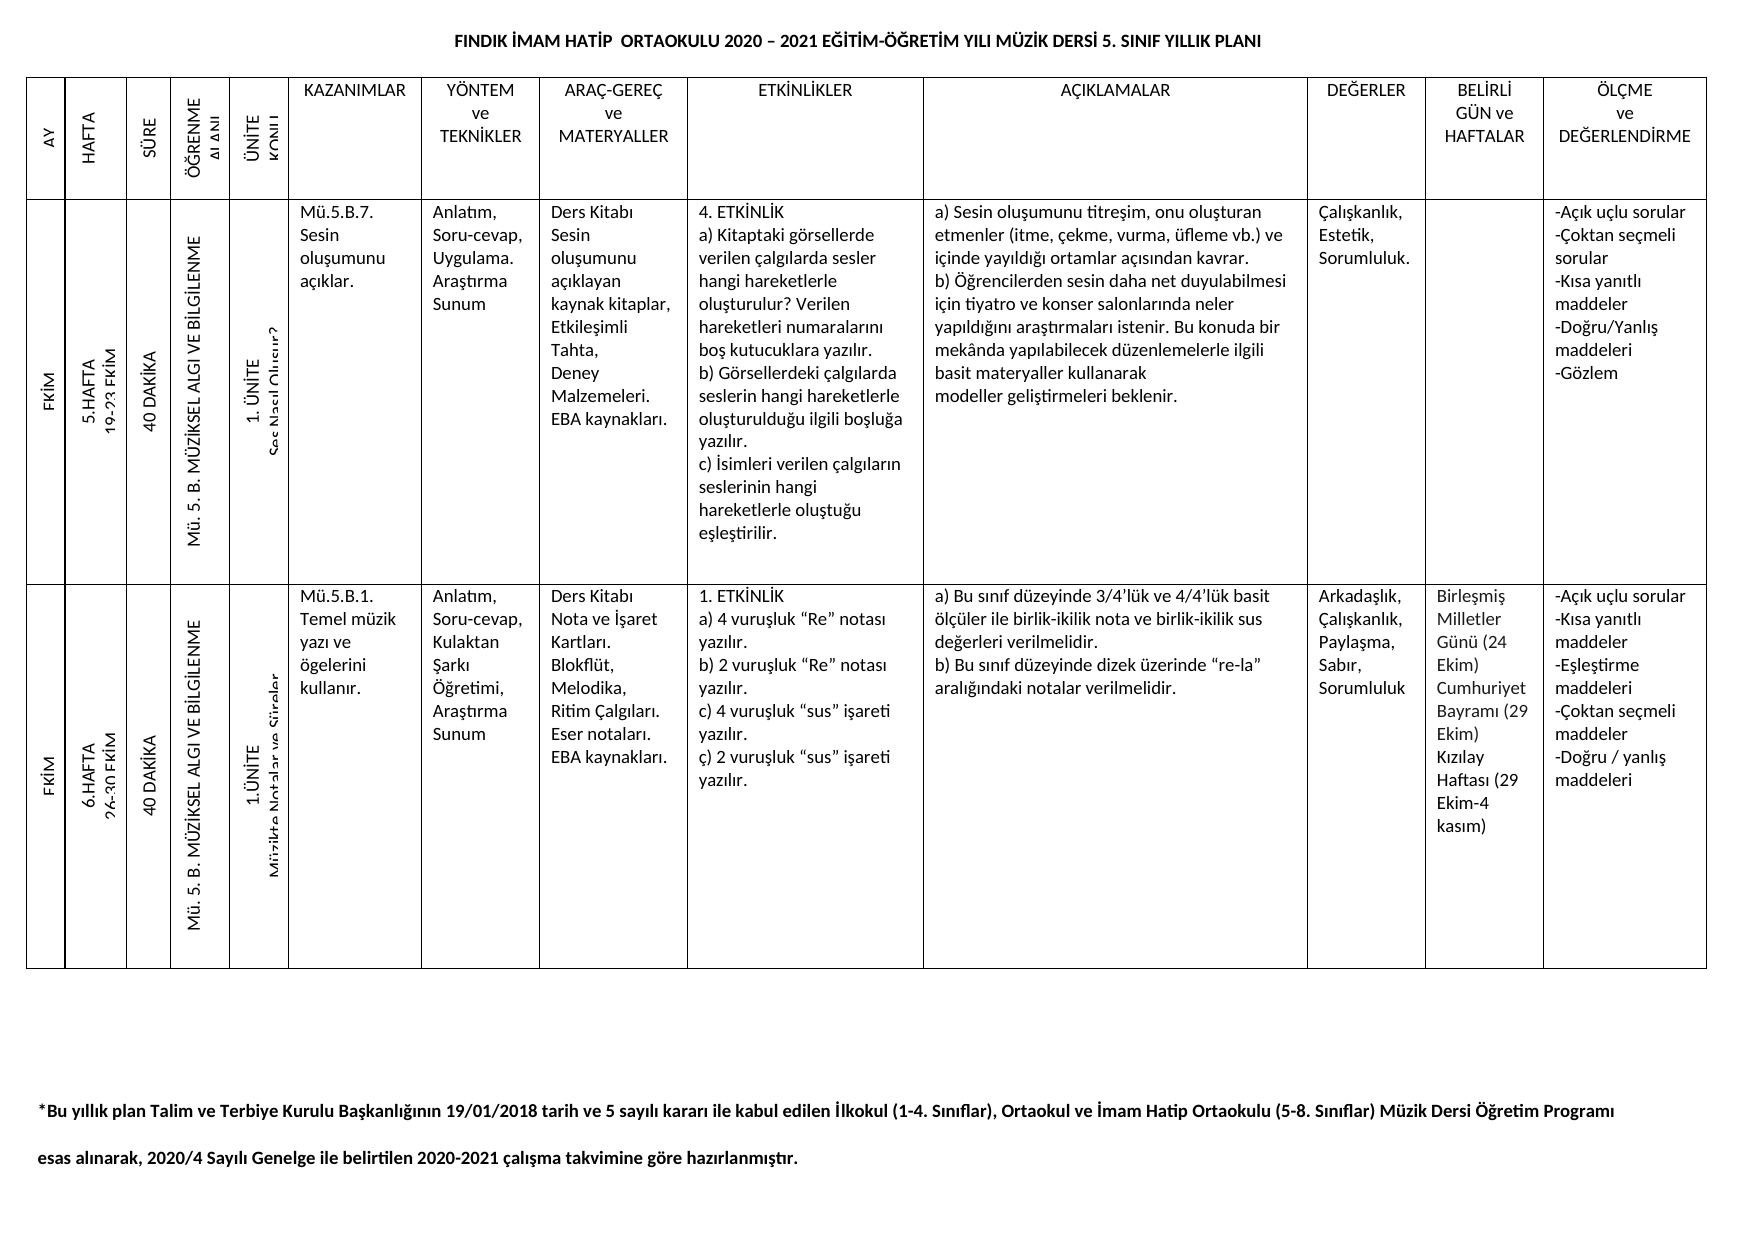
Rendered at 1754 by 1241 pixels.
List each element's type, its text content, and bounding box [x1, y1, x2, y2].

table_cell 1.ÜNİTE Müzikte Notalar ve Süreler [230, 585, 288, 968]
table_cell EKİM [27, 585, 64, 968]
table_header ETKİNLİKLER [688, 78, 923, 199]
table_cell -Açık uçlu sorular -Çoktan seçmeli sorular -Kısa yanıtlı maddeler -Doğru/Yanlış maddeleri -Gözlem [1544, 200, 1706, 584]
table_header YÖNTEM ve TEKNİKLER [422, 78, 539, 199]
table_cell Ders Kitabı Sesin oluşumunu açıklayan kaynak kitaplar, Etkileşimli Tahta, Deney Malzemeleri. EBA kaynakları. [540, 200, 687, 584]
table_cell Mü.5.B.7. Sesin oluşumunu açıklar. [289, 200, 421, 584]
table_cell -Açık uçlu sorular -Kısa yanıtlı maddeler -Eşleştirme maddeleri -Çoktan seçmeli maddeler -Doğru / yanlış maddeleri [1544, 585, 1706, 968]
table_header ÜNİTE KONU [230, 78, 288, 199]
table_header ÖLÇME ve DEĞERLENDİRME [1544, 78, 1706, 199]
table_cell 4. ETKİNLİK a) Kitaptaki görsellerde verilen çalgılarda sesler hangi hareketlerle oluşturulur? Verilen hareketleri numaralarını boş kutucuklara yazılır. b) Görsellerdeki çalgılarda seslerin hangi hareketlerle oluşturulduğu ilgili boşluğa yazılır. c) İsimleri verilen çalgıların seslerinin hangi hareketlerle oluştuğu eşleştirilir. [688, 200, 923, 584]
table_header BELİRLİ GÜN ve HAFTALAR [1426, 78, 1543, 199]
table_cell Çalışkanlık, Estetik, Sorumluluk. [1308, 200, 1425, 584]
table_header KAZANIMLAR [289, 78, 421, 199]
table_cell 6.HAFTA 26-30 EKİM [66, 585, 126, 968]
table_cell Arkadaşlık, Çalışkanlık, Paylaşma, Sabır, Sorumluluk [1308, 585, 1425, 968]
table_cell 40 DAKİKA [127, 585, 170, 968]
table_cell EKİM [27, 200, 64, 584]
table_cell Mü. 5. B. MÜZİKSEL ALGI VE BİLGİLENME [171, 200, 229, 584]
table_cell [1426, 200, 1543, 584]
table_cell a) Bu sınıf düzeyinde 3/4’lük ve 4/4’lük basit ölçüler ile birlik-ikilik nota ve birlik-ikilik sus değerleri verilmelidir. b) Bu sınıf düzeyinde dizek üzerinde “re-la” aralığındaki notalar verilmelidir. [924, 585, 1307, 968]
table_cell 40 DAKİKA [127, 200, 170, 584]
table_header HAFTA [66, 78, 126, 199]
table_cell Ders Kitabı Nota ve İşaret Kartları. Blokflüt, Melodika, Ritim Çalgıları. Eser notaları. EBA kaynakları. [540, 585, 687, 968]
table_header DEĞERLER [1308, 78, 1425, 199]
table_cell Anlatım, Soru-cevap, Uygulama. Araştırma Sunum [422, 200, 539, 584]
table_header SÜRE [127, 78, 170, 199]
table_cell Birleşmiş Milletler Günü (24 Ekim) Cumhuriyet Bayramı (29 Ekim) Kızılay Haftası (29 Ekim-4 kasım) [1426, 585, 1543, 968]
table_header AY [27, 78, 64, 199]
table_cell 5.HAFTA 19-23 EKİM [66, 200, 126, 584]
table_cell Mü. 5. B. MÜZİKSEL ALGI VE BİLGİLENME [171, 585, 229, 968]
table_header ÖĞRENME ALANI [171, 78, 229, 199]
table_cell Mü.5.B.1. Temel müzik yazı ve ögelerini kullanır. [289, 585, 421, 968]
table_cell 1. ÜNİTE Ses Nasıl Oluşur? [230, 200, 288, 584]
table_header AÇIKLAMALAR [924, 78, 1307, 199]
table_cell Anlatım, Soru-cevap, Kulaktan Şarkı Öğretimi, Araştırma Sunum [422, 585, 539, 968]
table_header ARAÇ-GEREÇ ve MATERYALLER [540, 78, 687, 199]
table_cell 1. ETKİNLİK a) 4 vuruşluk “Re” notası yazılır. b) 2 vuruşluk “Re” notası yazılır. c) 4 vuruşluk “sus” işareti yazılır. ç) 2 vuruşluk “sus” işareti yazılır. [688, 585, 923, 968]
